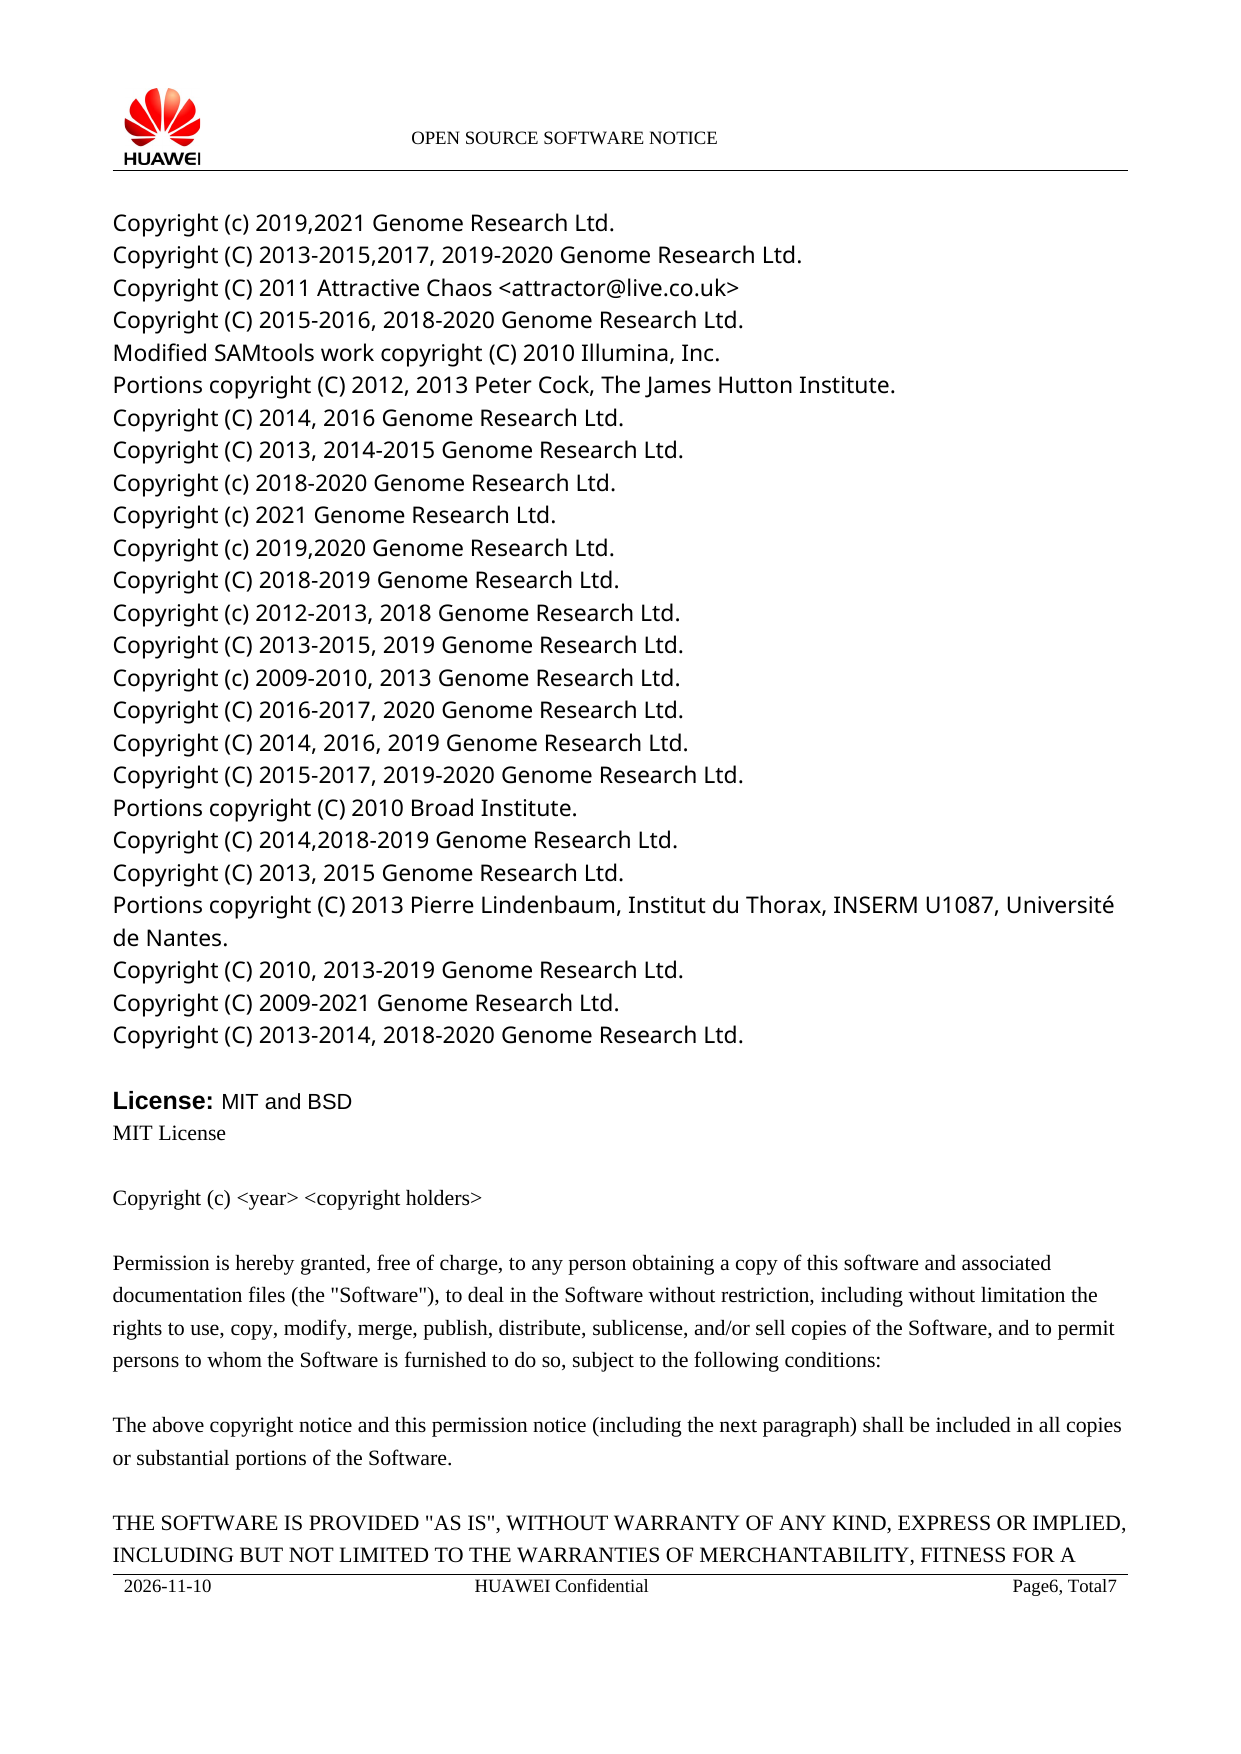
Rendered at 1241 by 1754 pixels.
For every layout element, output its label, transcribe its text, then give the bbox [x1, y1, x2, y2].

picture [124, 88, 201, 165]
text License: MIT and BSD [112, 1084, 1128, 1116]
